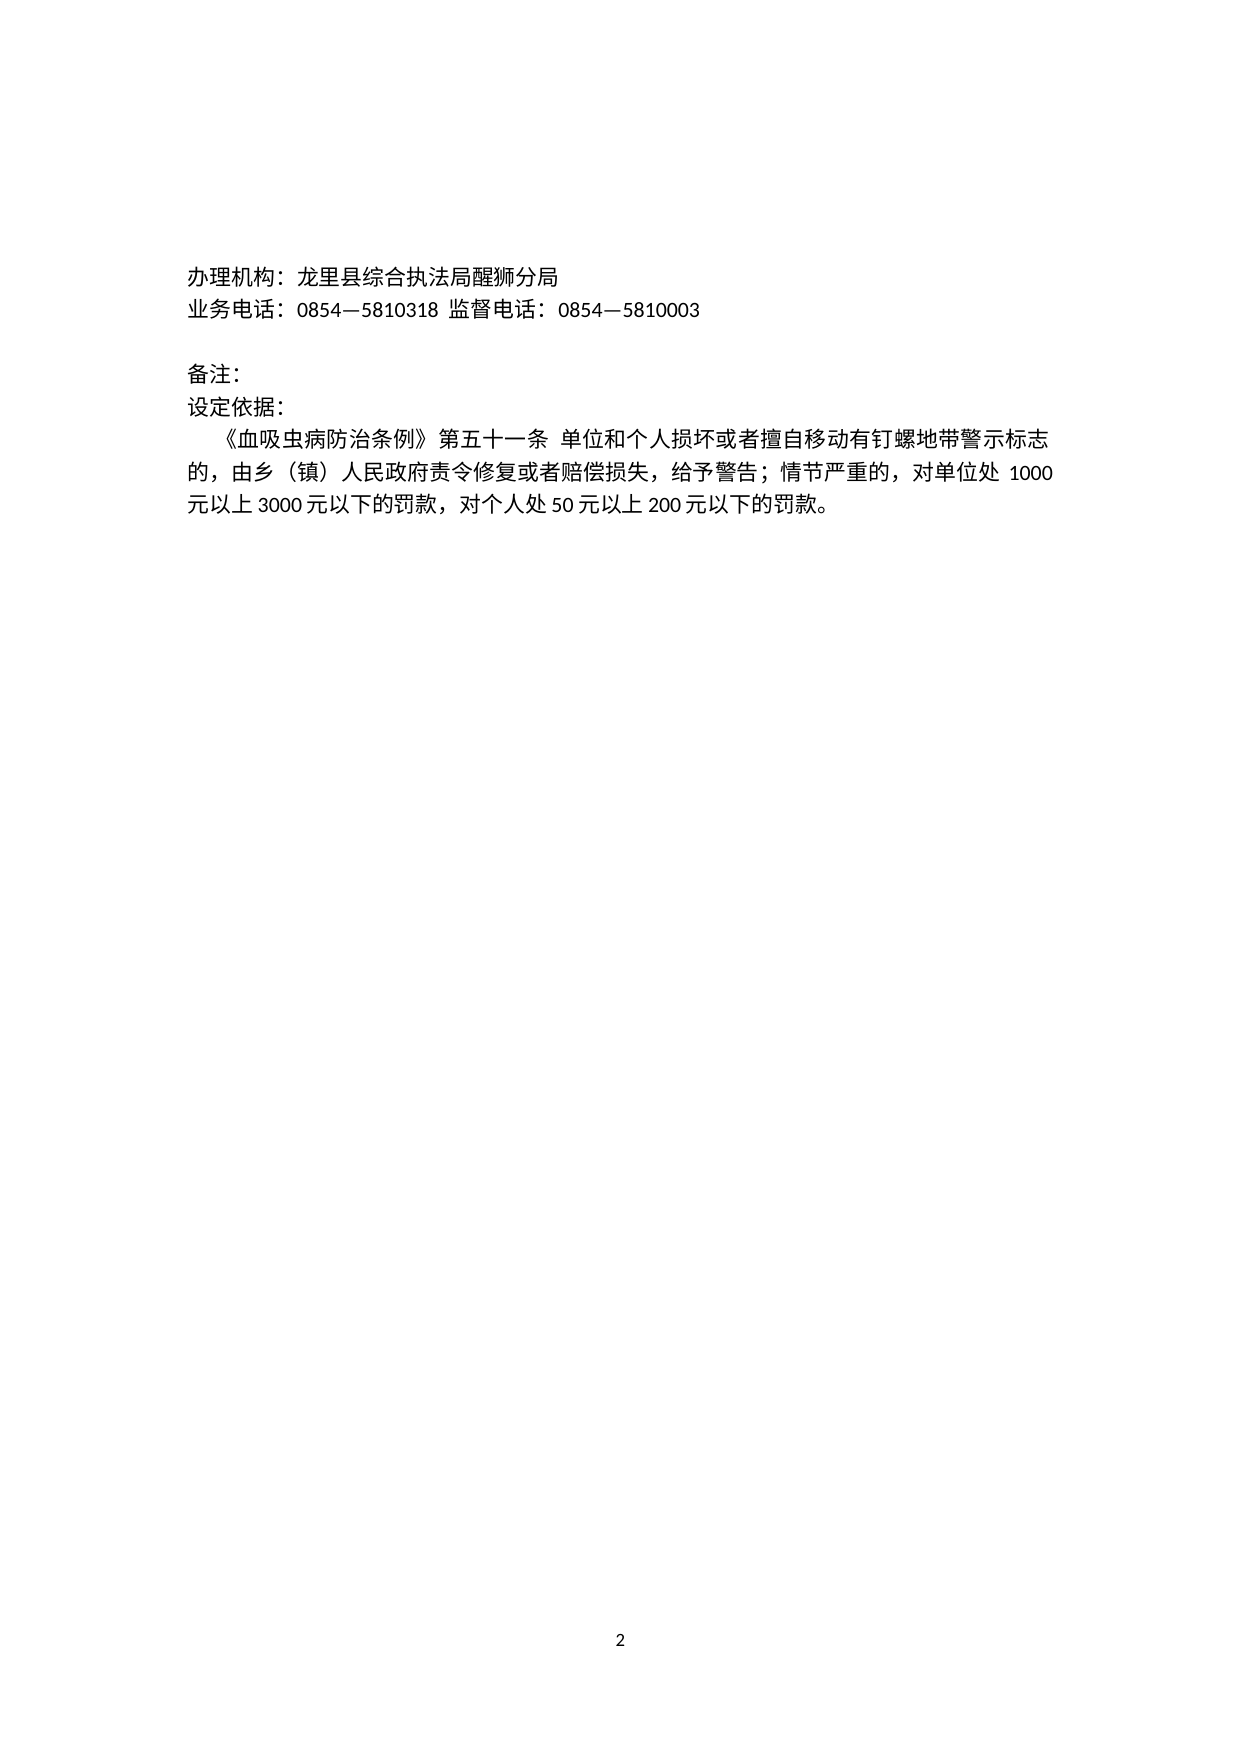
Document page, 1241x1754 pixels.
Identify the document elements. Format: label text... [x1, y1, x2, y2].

text 《血吸虫病防治条例》第五十一条 单位和个人损坏或者擅自移动有钉螺地带警示标志的，由乡（镇）人民政府责令修复或者赔偿损失，给予警告；情节严重的，对单位处1000元以上3000元以下的罚款，对个人处50元以上200元以下的罚款。 [187, 422, 1053, 519]
text 办理机构：龙里县综合执法局醒狮分局 [187, 259, 1053, 292]
text 备注： [187, 357, 1053, 389]
text 设定依据： [187, 389, 1053, 422]
text 业务电话：0854—5810318 监督电话：0854—5810003 [187, 292, 1053, 324]
